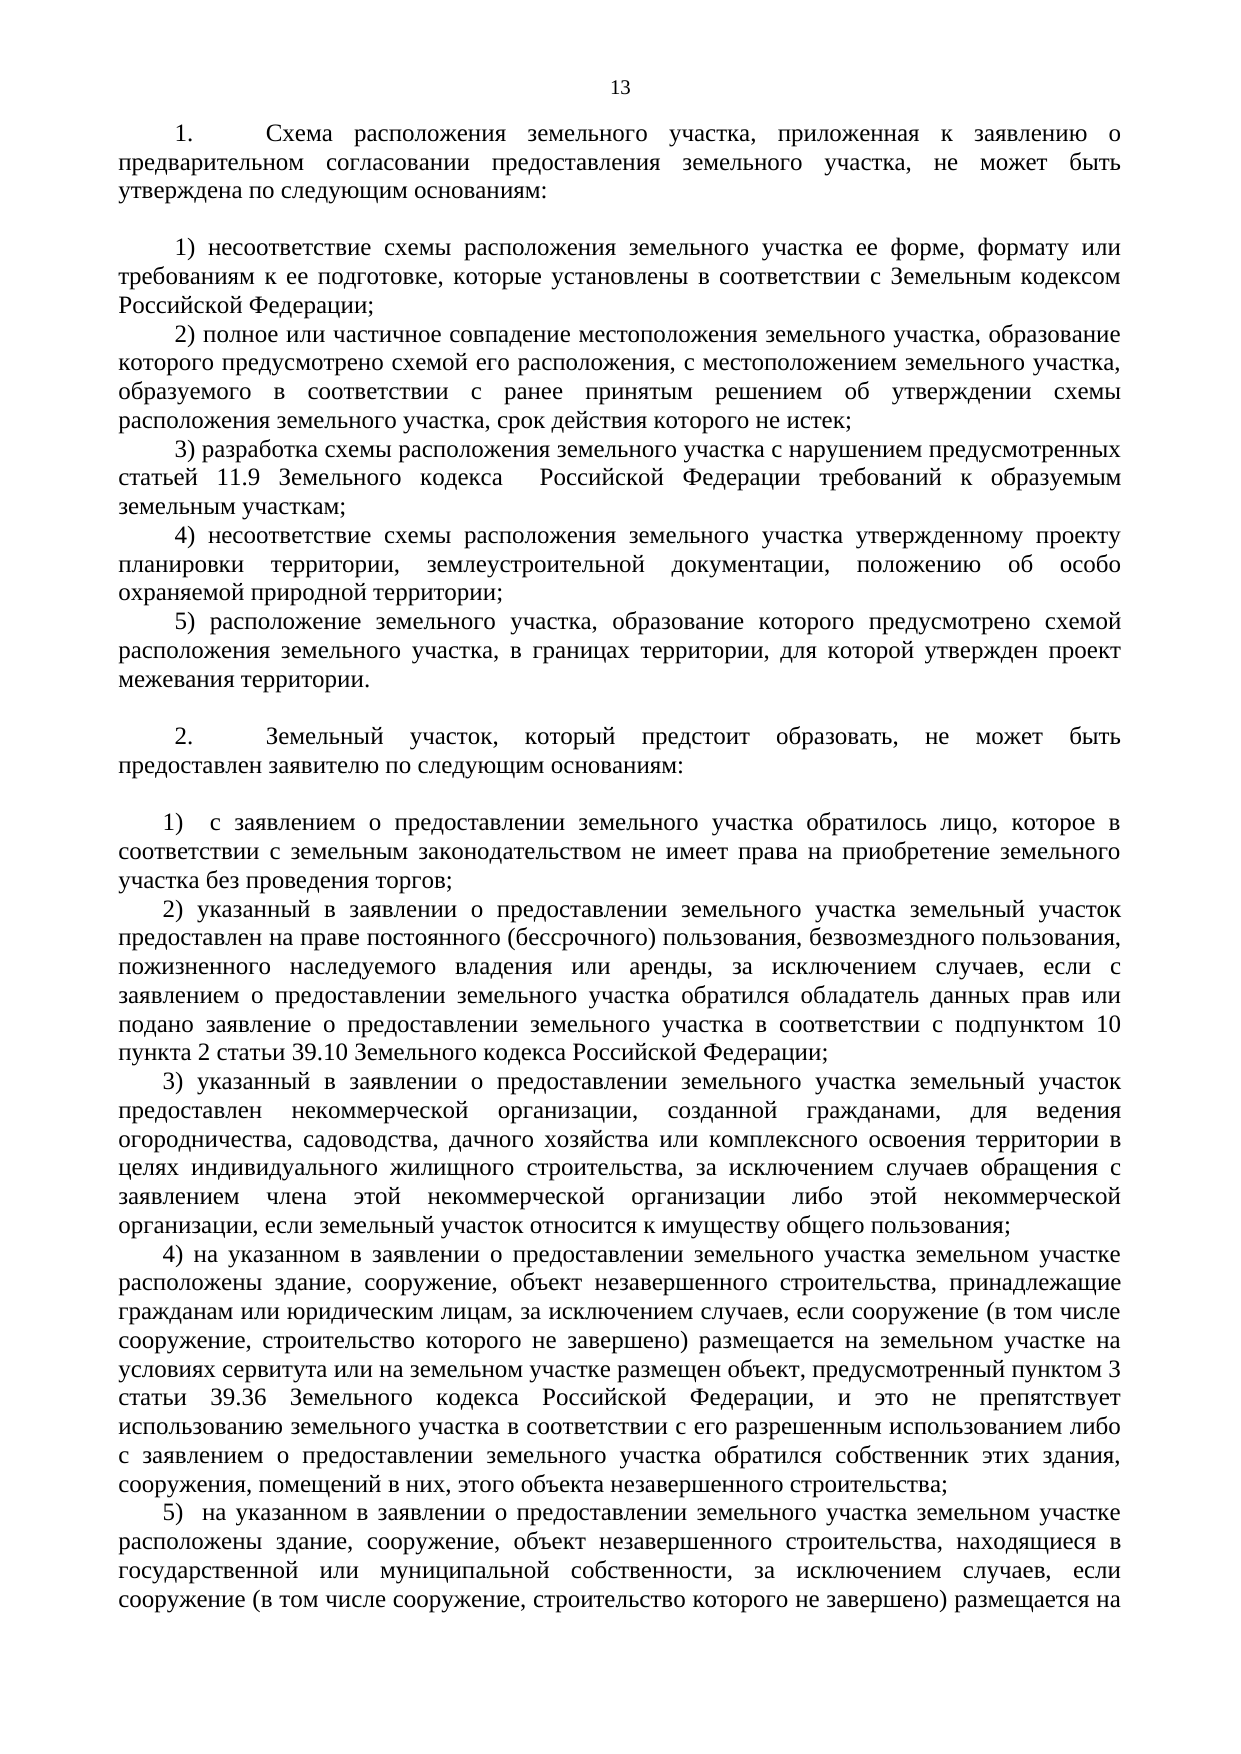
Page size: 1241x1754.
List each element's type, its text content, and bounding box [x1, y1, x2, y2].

list Земельный участок, который предстоит образовать, не может быть предоставлен заявителю по следующим основаниям: [118, 721, 1122, 779]
text 5) расположение земельного участка, образование которого предусмотрено схемой расположения земельного участка, в границах территории, для которой утвержден проект межевания территории. [118, 606, 1122, 692]
text 3) разработка схемы расположения земельного участка с нарушением предусмотренных статьей 11.9 Земельного кодекса Российской Федерации требований к образуемым земельным участкам; [118, 434, 1122, 520]
text 4) на указанном в заявлении о предоставлении земельного участка земельном участке расположены здание, сооружение, объект незавершенного строительства, принадлежащие гражданам или юридическим лицам, за исключением случаев, если сооружение (в том числе сооружение, строительство которого не завершено) размещается на земельном участке на условиях сервитута или на земельном участке размещен объект, предусмотренный пунктом 3 статьи 39.36 Земельного кодекса Российской Федерации, и это не препятствует использованию земельного участка в соответствии с его разрешенным использованием либо с заявлением о предоставлении земельного участка обратился собственник этих здания, сооружения, помещений в них, этого объекта незавершенного строительства; [118, 1239, 1122, 1497]
text 2) полное или частичное совпадение местоположения земельного участка, образование которого предусмотрено схемой его расположения, с местоположением земельного участка, образуемого в соответствии с ранее принятым решением об утверждении схемы расположения земельного участка, срок действия которого не истек; [118, 319, 1122, 434]
text 4) несоответствие схемы расположения земельного участка утвержденному проекту планировки территории, землеустроительной документации, положению об особо охраняемой природной территории; [118, 520, 1122, 606]
text 1) несоответствие схемы расположения земельного участка ее форме, формату или требованиям к ее подготовке, которые установлены в соответствии с Земельным кодексом Российской Федерации; [118, 232, 1122, 319]
text 2) указанный в заявлении о предоставлении земельного участка земельный участок предоставлен на праве постоянного (бессрочного) пользования, безвозмездного пользования, пожизненного наследуемого владения или аренды, за исключением случаев, если с заявлением о предоставлении земельного участка обратился обладатель данных прав или подано заявление о предоставлении земельного участка в соответствии с подпунктом 10 пункта 2 статьи 39.10 Земельного кодекса Российской Федерации; [118, 894, 1122, 1066]
text 1) с заявлением о предоставлении земельного участка обратилось лицо, которое в соответствии с земельным законодательством не имеет права на приобретение земельного участка без проведения торгов; [118, 807, 1122, 894]
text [118, 1497, 1122, 1612]
list Схема расположения земельного участка, приложенная к заявлению о предварительном согласовании предоставления земельного участка, не может быть утверждена по следующим основаниям: [118, 118, 1122, 204]
text 3) указанный в заявлении о предоставлении земельного участка земельный участок предоставлен некоммерческой организации, созданной гражданами, для ведения огородничества, садоводства, дачного хозяйства или комплексного освоения территории в целях индивидуального жилищного строительства, за исключением случаев обращения с заявлением члена этой некоммерческой организации либо этой некоммерческой организации, если земельный участок относится к имуществу общего пользования; [118, 1066, 1122, 1239]
